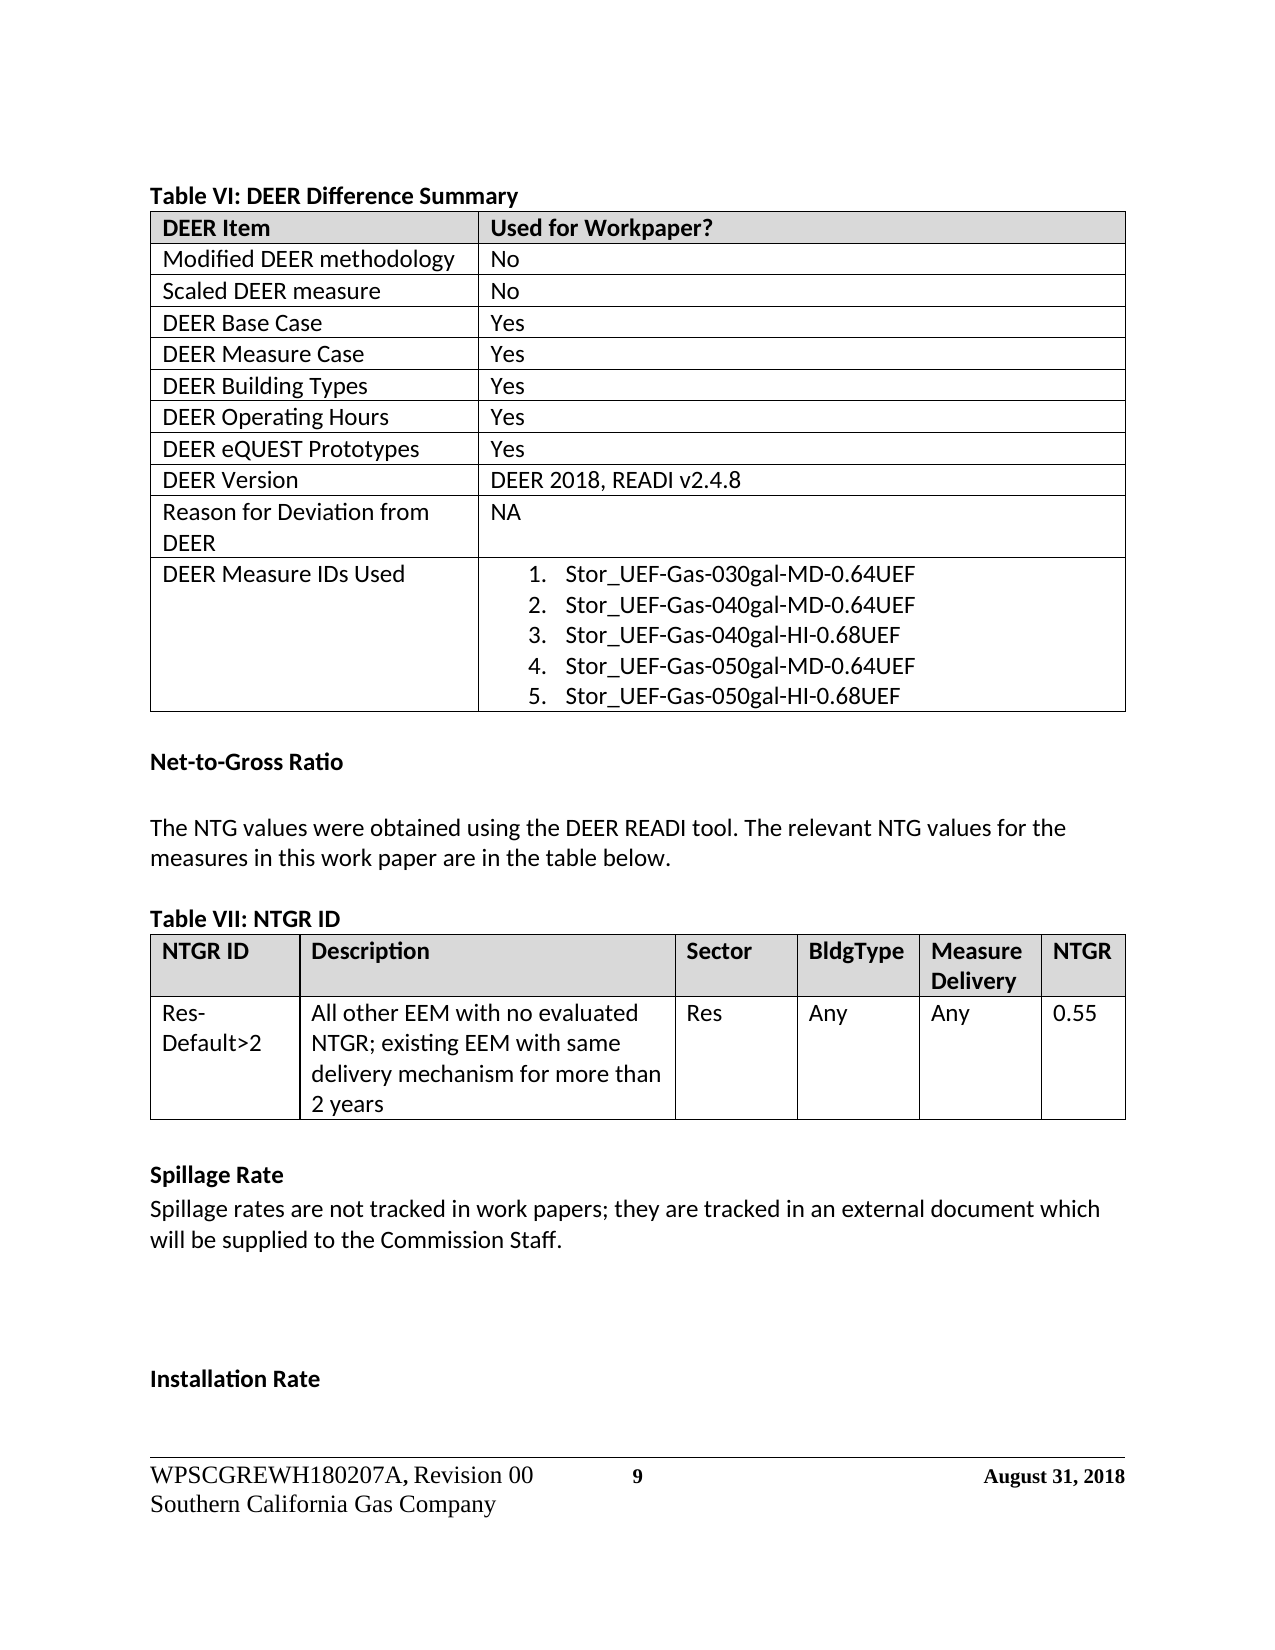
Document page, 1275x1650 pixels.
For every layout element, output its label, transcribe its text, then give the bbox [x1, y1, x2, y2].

table_cell DEER Measure Case [151, 338, 478, 369]
table_cell No [479, 244, 1125, 274]
table_cell DEER Building Types [151, 370, 478, 400]
table_header NTGR ID [151, 935, 299, 996]
table_cell Reason for Deviation from DEER [151, 496, 478, 557]
table_cell Res [676, 997, 797, 1119]
text Spillage Rate [150, 1159, 1125, 1189]
table_header NTGR [1042, 935, 1125, 996]
text The NTG values were obtained using the DEER READI tool. The relevant NTG values for the measures in this work paper are in the table below. [150, 812, 1125, 873]
table_header Sector [676, 935, 797, 996]
table_header Description [301, 935, 675, 996]
table_cell DEER 2018, READI v2.4.8 [479, 465, 1125, 495]
table_cell DEER Base Case [151, 307, 478, 337]
table_cell DEER Operating Hours [151, 401, 478, 432]
table_cell Yes [479, 307, 1125, 337]
table_cell Stor_UEF-Gas-030gal-MD-0.64UEF Stor_UEF-Gas-040gal-MD-0.64UEF Stor_UEF-Gas-040gal-HI-0.68UEF Stor_UEF-Gas-050gal-MD-0.64UEF Stor_UEF-Gas-050gal-HI-0.68UEF [479, 558, 1125, 711]
table_cell Modified DEER methodology [151, 244, 478, 274]
text Spillage rates are not tracked in work papers; they are tracked in an external document which will be supplied to the Commission Staff. [150, 1194, 1125, 1255]
text Net-to-Gross Ratio [150, 747, 1125, 777]
table_cell Yes [479, 370, 1125, 400]
table_cell Yes [479, 338, 1125, 369]
table_cell Res-Default>2 [151, 997, 299, 1119]
table_cell All other EEM with no evaluated NTGR; existing EEM with same delivery mechanism for more than 2 years [301, 997, 675, 1119]
table_cell DEER eQUEST Prototypes [151, 433, 478, 463]
table_cell No [479, 275, 1125, 306]
text Table VII: NTGR ID [150, 903, 1125, 934]
table_cell Yes [479, 401, 1125, 432]
table_header DEER Item [151, 212, 478, 243]
table_cell DEER Measure IDs Used [151, 558, 478, 711]
table_header Used for Workpaper? [479, 212, 1125, 243]
text Installation Rate [150, 1363, 1125, 1393]
table_cell Yes [479, 433, 1125, 463]
table_cell Scaled DEER measure [151, 275, 478, 306]
table_cell DEER Version [151, 465, 478, 495]
table_cell 0.55 [1042, 997, 1125, 1119]
table_header BldgType [798, 935, 919, 996]
text Table VI: DEER Difference Summary [150, 181, 1125, 211]
table_cell NA [479, 496, 1125, 557]
table_cell Any [920, 997, 1041, 1119]
table_header Measure Delivery [920, 935, 1041, 996]
table_cell Any [798, 997, 919, 1119]
